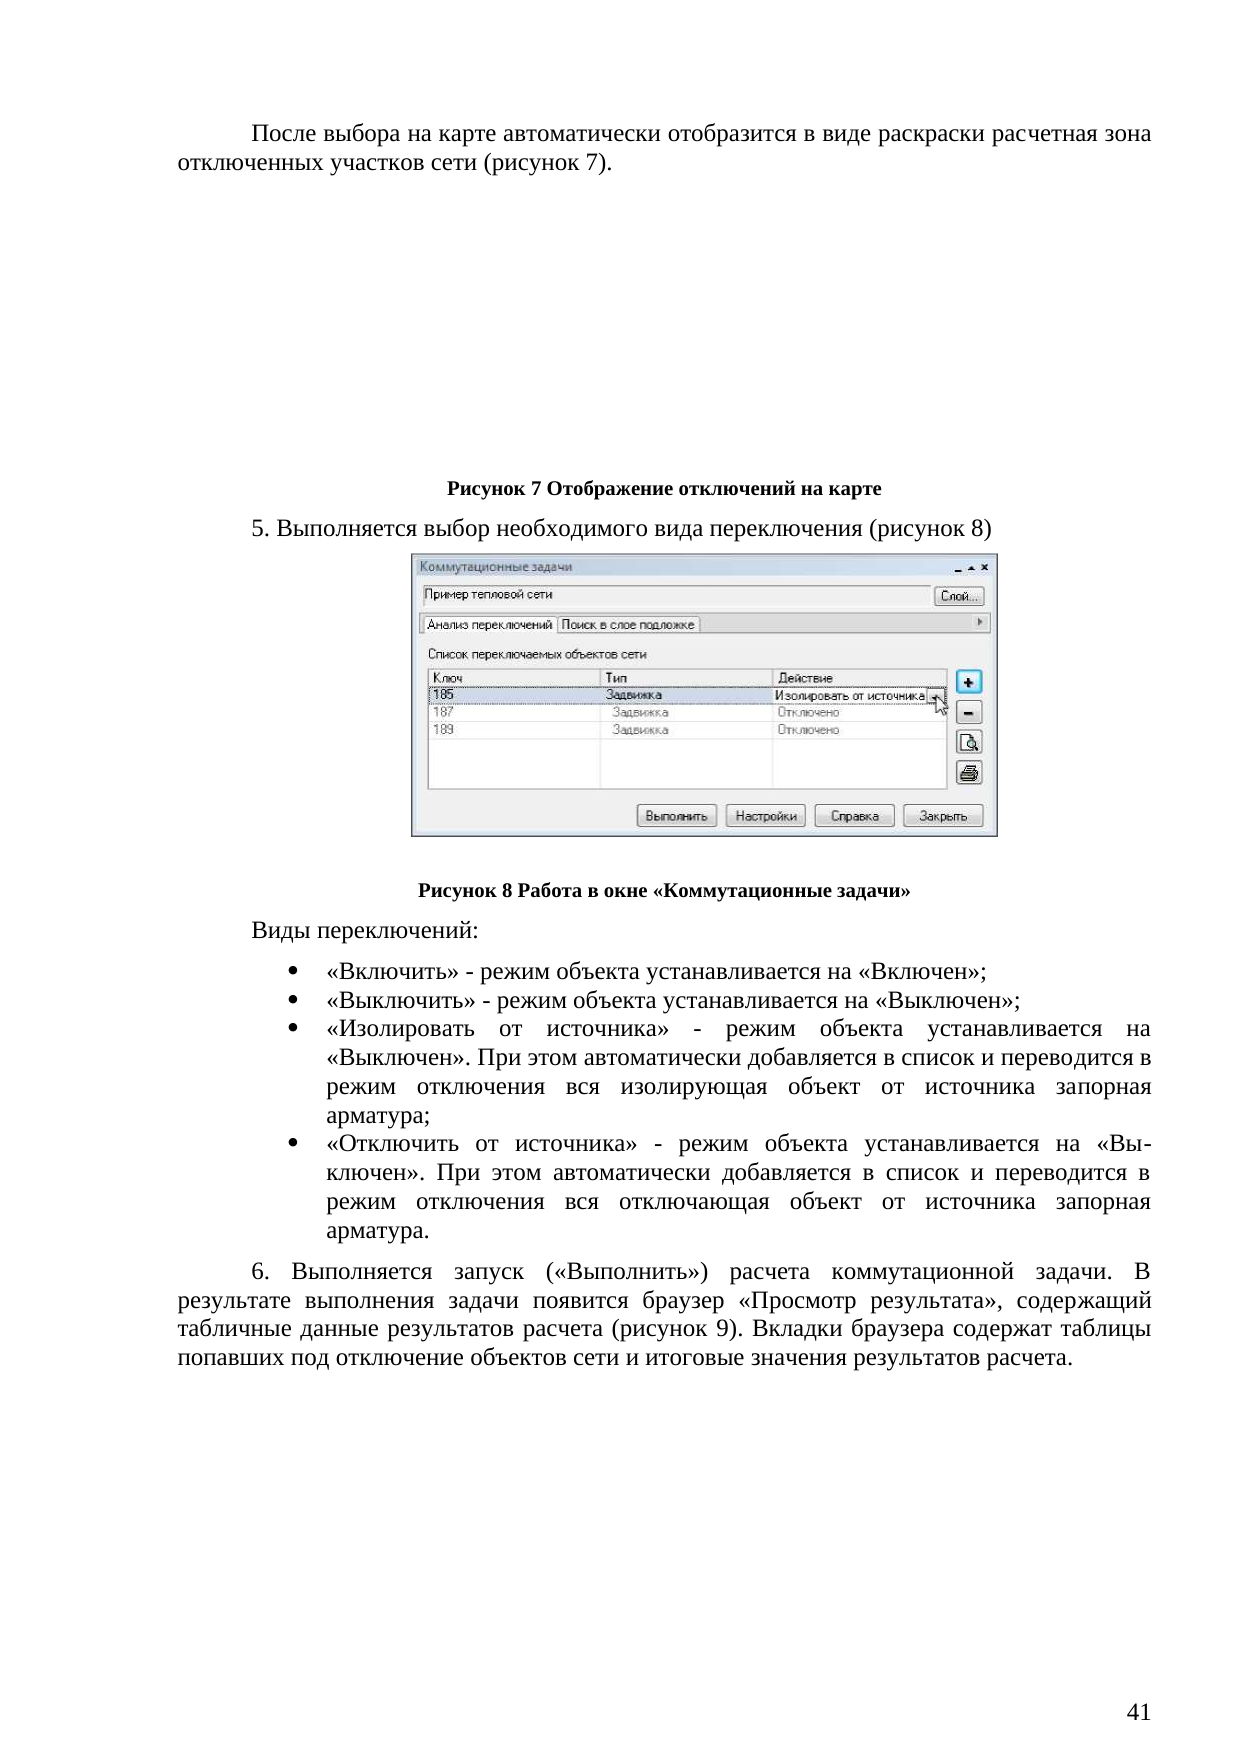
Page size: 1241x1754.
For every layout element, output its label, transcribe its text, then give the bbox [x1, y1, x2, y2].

list «Изолировать от источника» - режим объекта устанавливается на «Выключен». При этом автоматически добавляется в список и переводится в режим отключения вся изолирующая объект от источника запорная арматура; [288, 1013, 1152, 1128]
list «Выключить» - режим объекта устанавливается на «Выключен»; [288, 985, 1152, 1013]
list «Отключить от источника» - режим объекта устанавливается на «Выключен». При этом автоматически добавляется в список и переводится в режим отключения вся отключающая объект от источника запорная арматура. [288, 1128, 1152, 1243]
list «Включить» - режим объекта устанавливается на «Включен»; [288, 956, 1152, 985]
text После выбора на карте автоматически отобразится в виде раскраски расчетная зона отключенных участков сети (рисунок 7). [177, 118, 1152, 176]
text 6. Выполняется запуск («Выполнить») расчета коммутационной задачи. В результате выполнения задачи появится браузер «Просмотр результата», содержащий табличные данные результатов расчета (рисунок 9). Вкладки браузера содержат таблицы попавших под отключение объектов сети и итоговые значения результатов расчета. [177, 1256, 1152, 1371]
picture [411, 553, 998, 837]
text 5. Выполняется выбор необходимого вида переключения (рисунок 8) [177, 513, 1152, 542]
text Виды переключений: [177, 915, 1152, 943]
